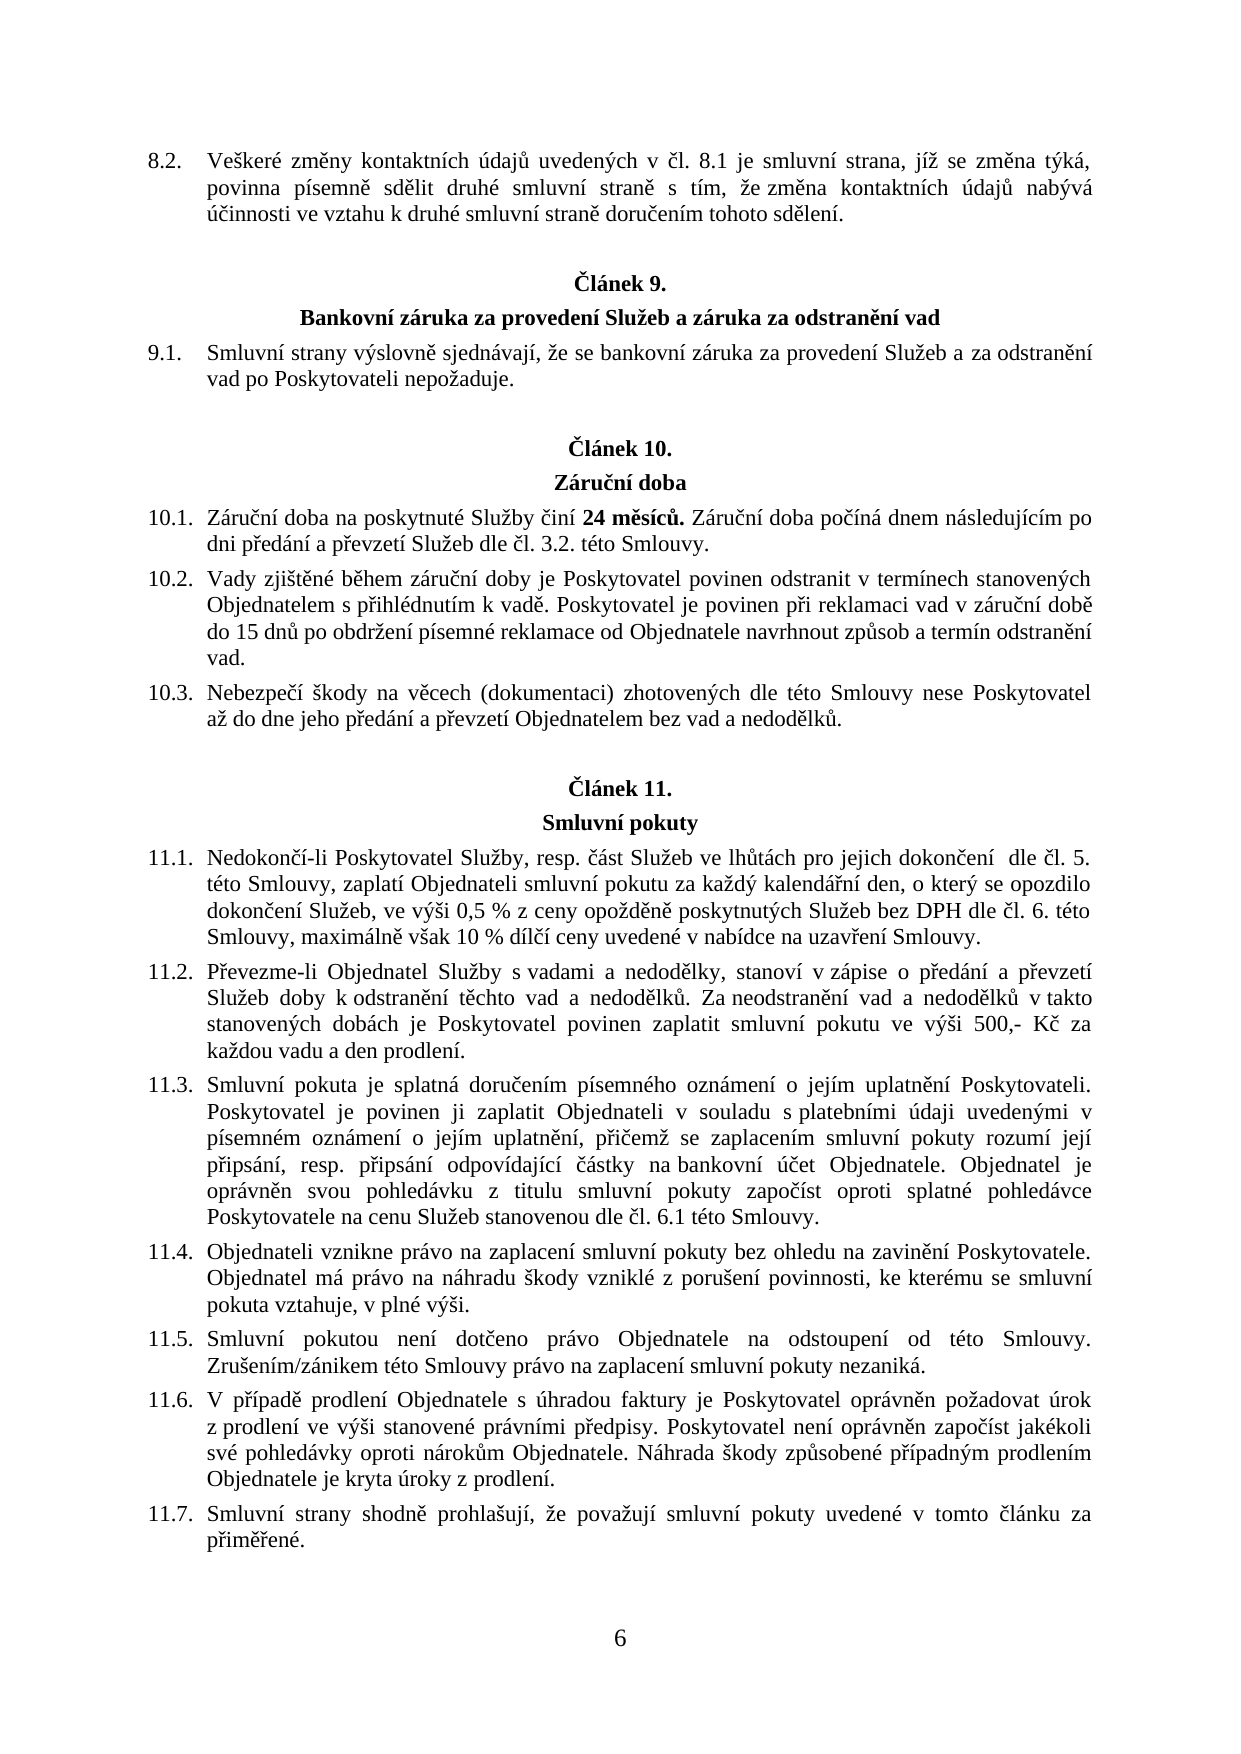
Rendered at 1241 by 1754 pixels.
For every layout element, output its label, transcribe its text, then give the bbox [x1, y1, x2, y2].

text Objednateli vznikne právo na zaplacení smluvní pokuty bez ohledu na zavinění Poskytovatele. Objednatel má právo na náhradu škody vzniklé z porušení povinnosti, ke kterému se smluvní pokuta vztahuje, v plné výši. [148, 1238, 1093, 1317]
text Smluvní pokuta je splatná doručením písemného oznámení o jejím uplatnění Poskytovateli. Poskytovatel je povinen ji zaplatit Objednateli v souladu s platebními údaji uvedenými v písemném oznámení o jejím uplatnění, přičemž se zaplacením smluvní pokuty rozumí její připsání, resp. připsání odpovídající částky na bankovní účet Objednatele. Objednatel je oprávněn svou pohledávku z titulu smluvní pokuty započíst oproti splatné pohledávce Poskytovatele na cenu Služeb stanovenou dle čl. 6.1 této Smlouvy. [148, 1072, 1093, 1230]
text Záruční doba [148, 469, 1093, 496]
list Nedokončí-li Poskytovatel Služby, resp. část Služeb ve lhůtách pro jejich dokončení dle čl. 5. této Smlouvy, zaplatí Objednateli smluvní pokutu za každý kalendářní den, o který se opozdilo dokončení Služeb, ve výši 0,5 % z ceny opožděně poskytnutých Služeb bez DPH dle čl. 6. této Smlouvy, maximálně však 10 % dílčí ceny uvedené v nabídce na uzavření Smlouvy. [148, 844, 1093, 949]
text V případě prodlení Objednatele s úhradou faktury je Poskytovatel oprávněn požadovat úrok z prodlení ve výši stanovené právními předpisy. Poskytovatel není oprávněn započíst jakékoli své pohledávky oproti nárokům Objednatele. Náhrada škody způsobené případným prodlením Objednatele je kryta úroky z prodlení. [148, 1386, 1093, 1492]
text Smluvní pokutou není dotčeno právo Objednatele na odstoupení od této Smlouvy. Zrušením/zánikem této Smlouvy právo na zaplacení smluvní pokuty nezaniká. [148, 1325, 1093, 1378]
text Smluvní pokuty [148, 809, 1093, 836]
list Převezme-li Objednatel Služby s vadami a nedodělky, stanoví v zápise o předání a převzetí Služeb doby k odstranění těchto vad a nedodělků. Za neodstranění vad a nedodělků v takto stanovených dobách je Poskytovatel povinen zaplatit smluvní pokutu ve výši 500,- Kč za každou vadu a den prodlení. [148, 958, 1093, 1063]
text Veškeré změny kontaktních údajů uvedených v čl. 8.1 je smluvní strana, jíž se změna týká, povinna písemně sdělit druhé smluvní straně s tím, že změna kontaktních údajů nabývá účinnosti ve vztahu k druhé smluvní straně doručením tohoto sdělení. [148, 148, 1093, 227]
text Nebezpečí škody na věcech (dokumentaci) zhotovených dle této Smlouvy nese Poskytovatel až do dne jeho předání a převzetí Objednatelem bez vad a nedodělků. [148, 679, 1093, 732]
text Smluvní strany shodně prohlašují, že považují smluvní pokuty uvedené v tomto článku za přiměřené. [148, 1500, 1093, 1553]
list Vady zjištěné během záruční doby je Poskytovatel povinen odstranit v termínech stanovených Objednatelem s přihlédnutím k vadě. Poskytovatel je povinen při reklamaci vad v záruční době do 15 dnů po obdržení písemné reklamace od Objednatele navrhnout způsob a termín odstranění vad. [148, 565, 1093, 671]
text Bankovní záruka za provedení Služeb a záruka za odstranění vad [148, 304, 1093, 331]
list Záruční doba na poskytnuté Služby činí 24 měsíců. Záruční doba počíná dnem následujícím po dni předání a převzetí Služeb dle čl. 3.2. této Smlouvy. [148, 504, 1093, 557]
list Smluvní strany výslovně sjednávají, že se bankovní záruka za provedení Služeb a za odstranění vad po Poskytovateli nepožaduje. [148, 339, 1093, 392]
